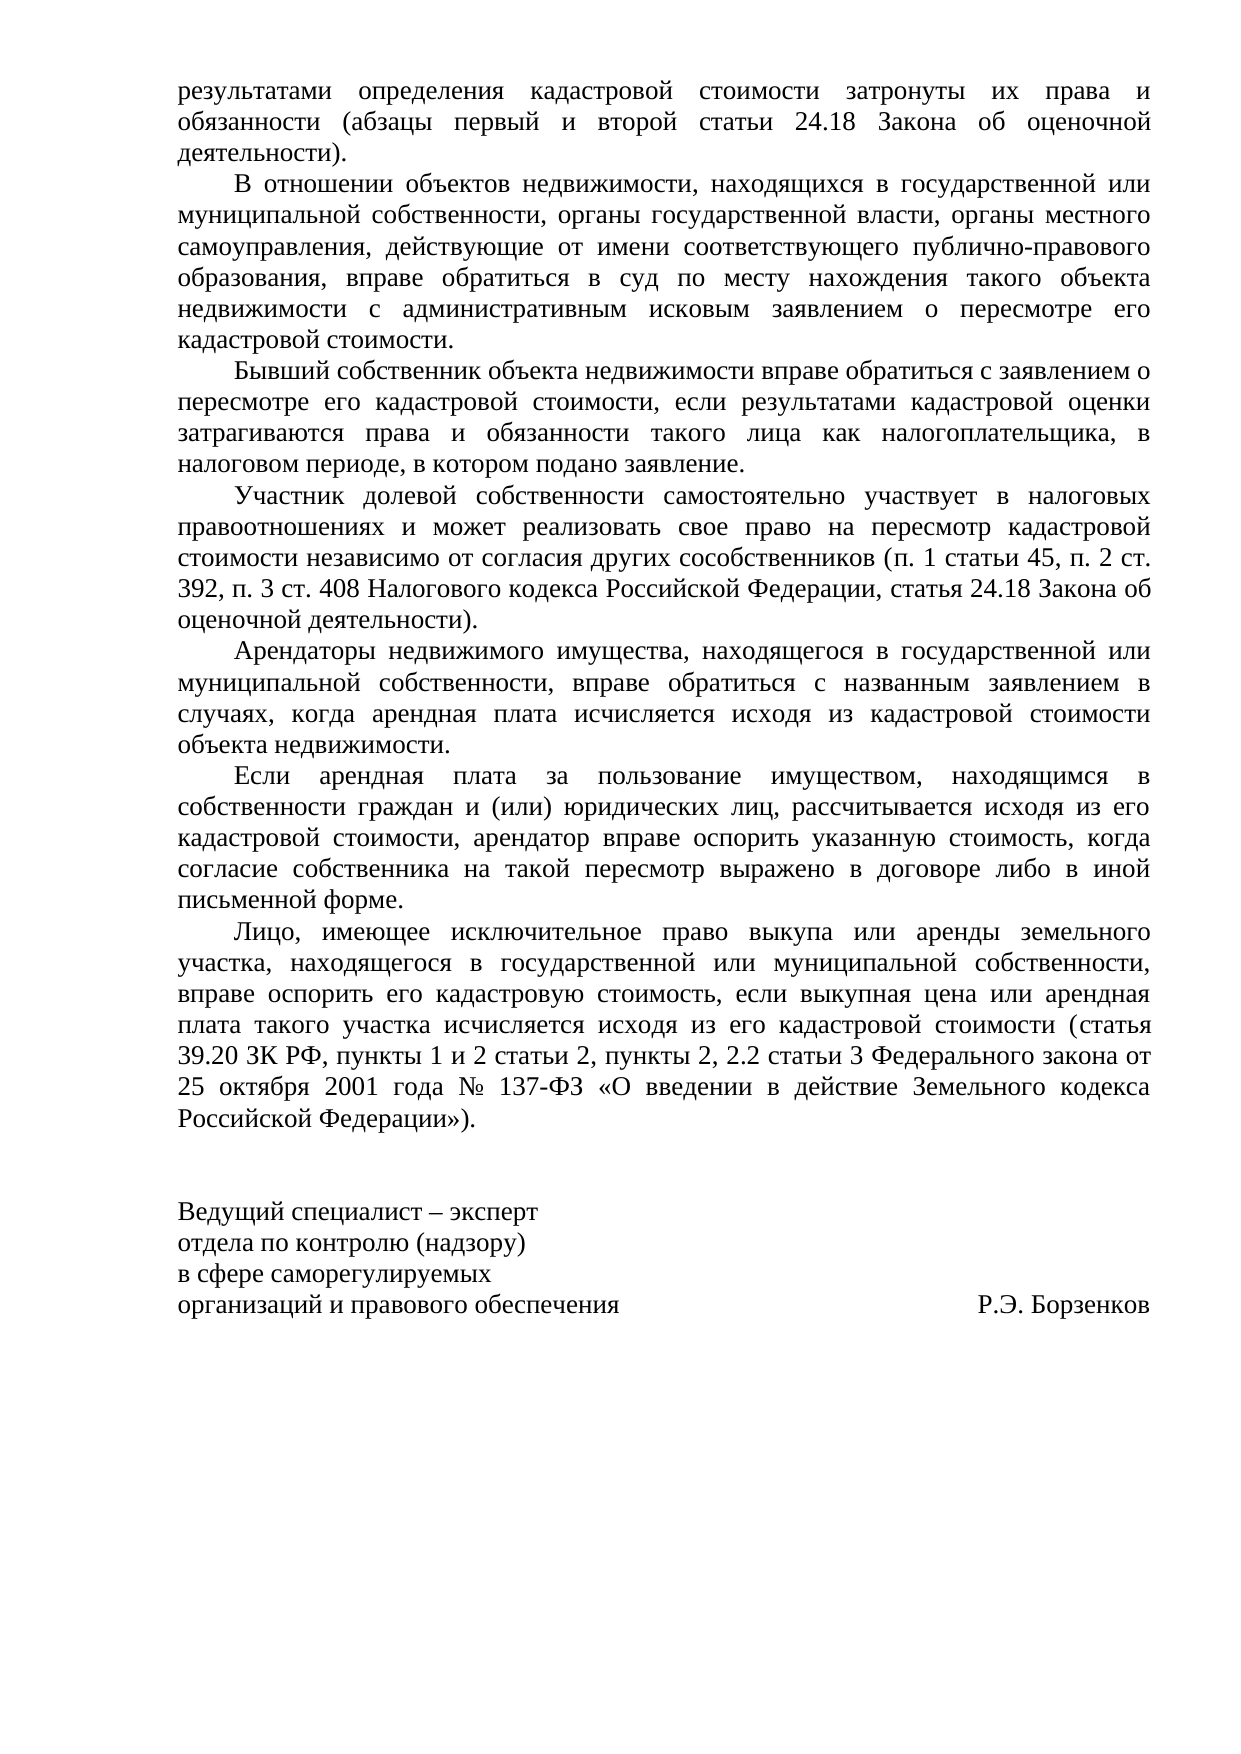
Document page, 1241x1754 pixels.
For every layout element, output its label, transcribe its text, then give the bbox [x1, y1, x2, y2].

text Арендаторы недвижимого имущества, находящегося в государственной или муниципальной собственности, вправе обратиться с названным заявлением в случаях, когда арендная плата исчисляется исходя из кадастровой стоимости объекта недвижимости. [177, 634, 1152, 759]
text отдела по контролю (надзору) [177, 1226, 1152, 1257]
text Лицо, имеющее исключительное право выкупа или аренды земельного участка, находящегося в государственной или муниципальной собственности, вправе оспорить его кадастровую стоимость, если выкупная цена или арендная плата такого участка исчисляется исходя из его кадастровой стоимости (статья 39.20 ЗК РФ, пункты 1 и 2 статьи 2, пункты 2, 2.2 статьи 3 Федерального закона от 25 октября 2001 года № 137-ФЗ «О введении в действие Земельного кодекса Российской Федерации»). [177, 915, 1152, 1133]
text В отношении объектов недвижимости, находящихся в государственной или муниципальной собственности, органы государственной власти, органы местного самоуправления, действующие от имени соответствующего публично-правового образования, вправе обратиться в суд по месту нахождения такого объекта недвижимости с административным исковым заявлением о пересмотре его кадастровой стоимости. [177, 167, 1152, 354]
text Если арендная плата за пользование имуществом, находящимся в собственности граждан и (или) юридических лиц, рассчитывается исходя из его кадастровой стоимости, арендатор вправе оспорить указанную стоимость, когда согласие собственника на такой пересмотр выражено в договоре либо в иной письменной форме. [177, 759, 1152, 915]
text Ведущий специалист – эксперт [177, 1195, 1152, 1226]
text Участник долевой собственности самостоятельно участвует в налоговых правоотношениях и может реализовать свое право на пересмотр кадастровой стоимости независимо от согласия других сособственников (п. 1 статьи 45, п. 2 ст. 392, п. 3 ст. 408 Налогового кодекса Российской Федерации, статья 24.18 Закона об оценочной деятельности). [177, 479, 1152, 634]
text Бывший собственник объекта недвижимости вправе обратиться с заявлением о пересмотре его кадастровой стоимости, если результатами кадастровой оценки затрагиваются права и обязанности такого лица как налогоплательщика, в налоговом периоде, в котором подано заявление. [177, 354, 1152, 479]
text в сфере саморегулируемых [177, 1257, 1152, 1288]
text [177, 74, 1152, 167]
text организаций и правового обеспечения Р.Э. Борзенков [177, 1288, 1152, 1320]
